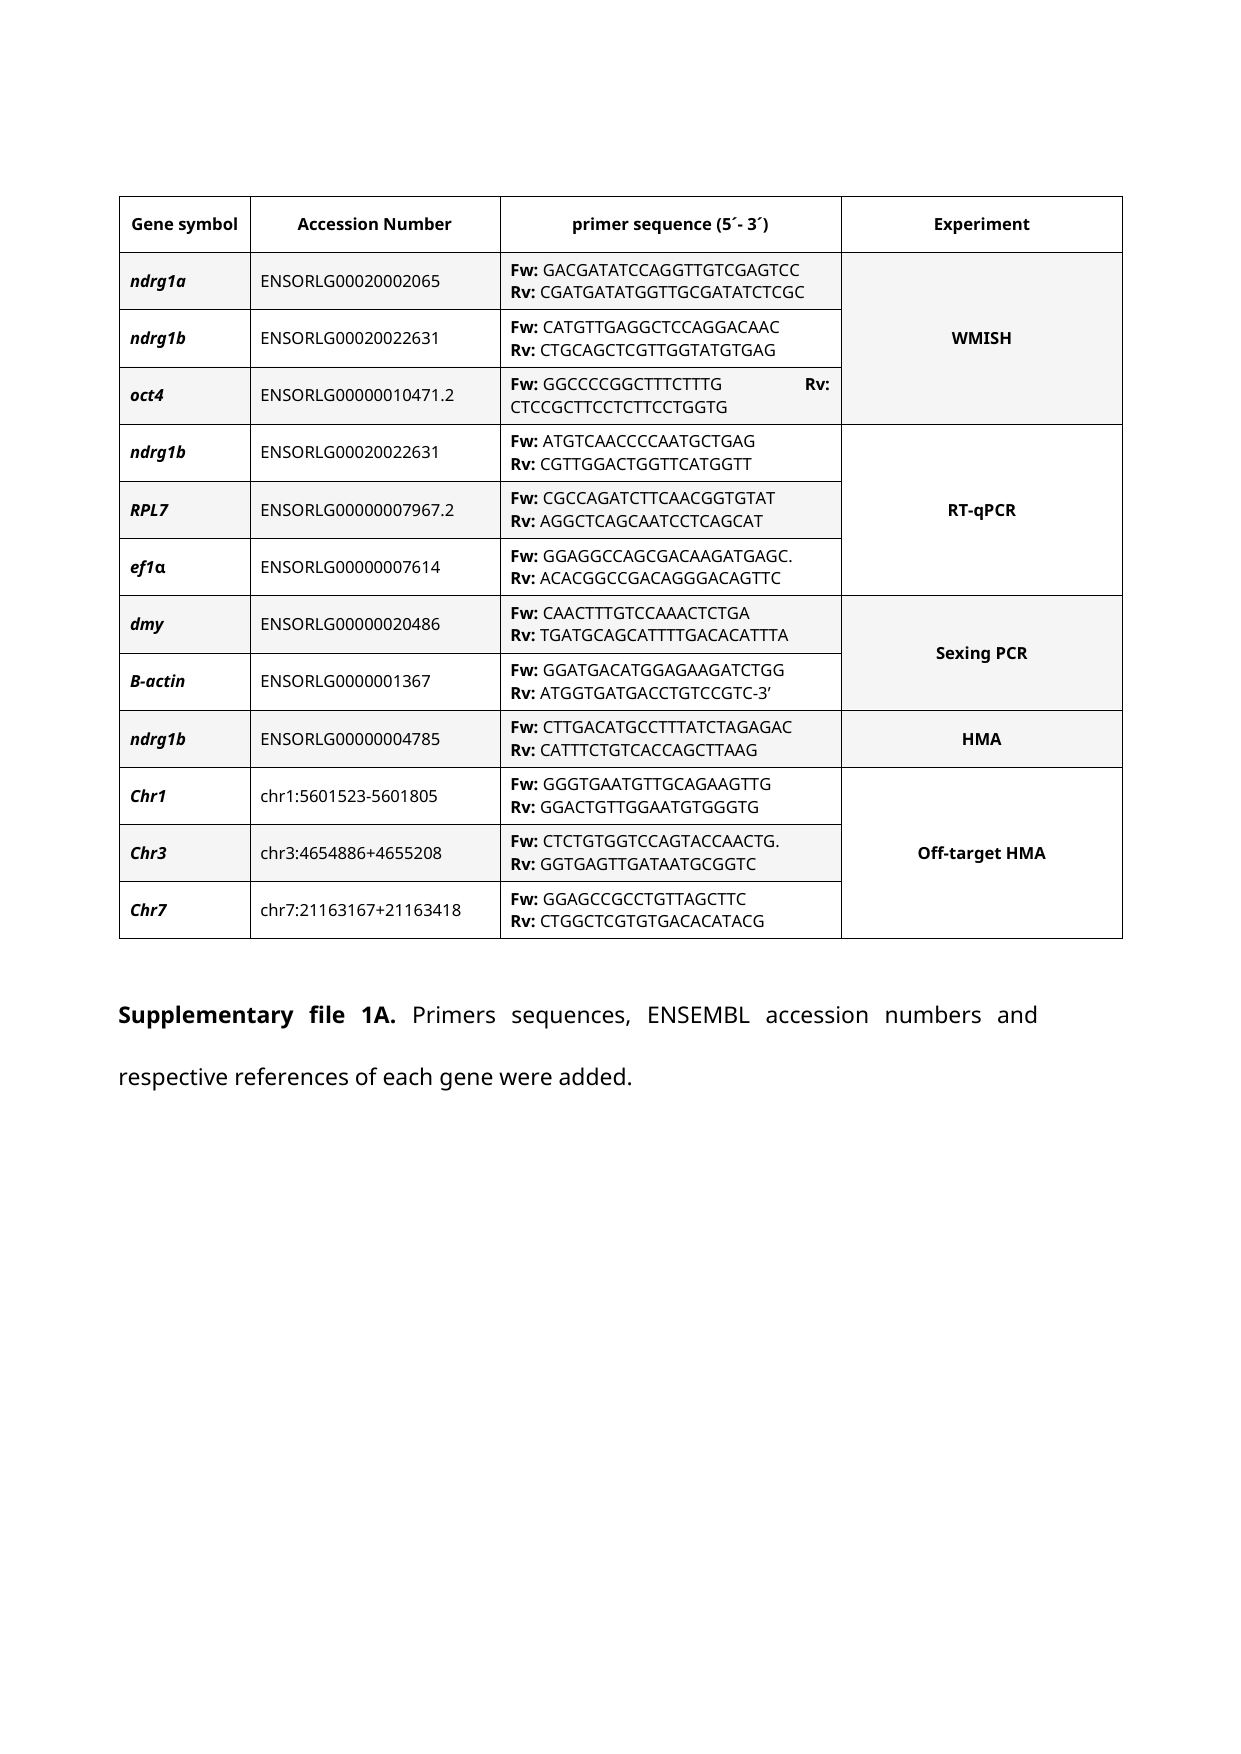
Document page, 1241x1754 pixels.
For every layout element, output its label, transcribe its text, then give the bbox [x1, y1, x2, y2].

text Supplementary file 1A. Primers sequences, ENSEMBL accession numbers and respective references of each gene were added. [118, 999, 1039, 1092]
